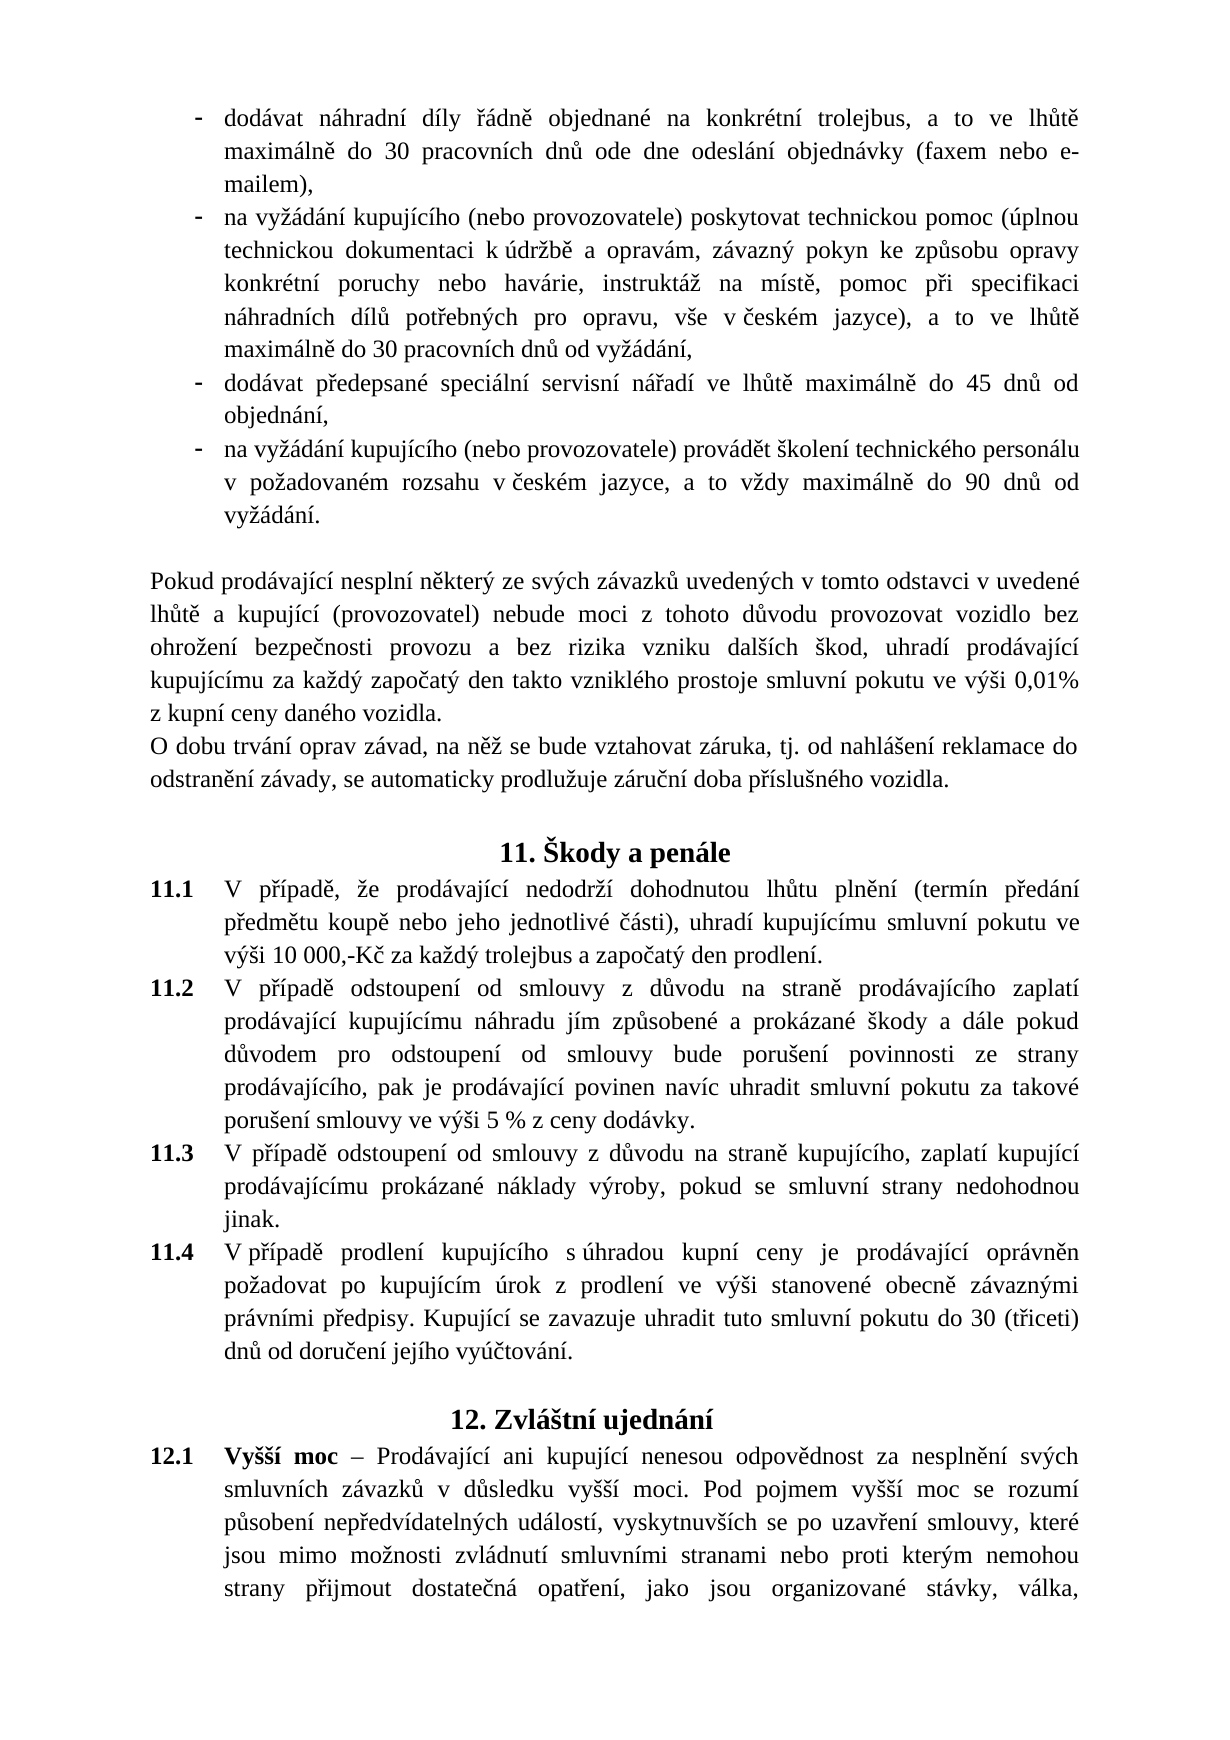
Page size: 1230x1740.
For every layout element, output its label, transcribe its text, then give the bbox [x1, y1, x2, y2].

list na vyžádání kupujícího (nebo provozovatele) poskytovat technickou pomoc (úplnou technickou dokumentaci k údržbě a opravám, závazný pokyn ke způsobu opravy konkrétní poruchy nebo havárie, instruktáž na místě, pomoc při specifikaci náhradních dílů potřebných pro opravu, vše v českém jazyce), a to ve lhůtě maximálně do 30 pracovních dnů od vyžádání, [194, 202, 1080, 363]
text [150, 1441, 1080, 1602]
list dodávat náhradní díly řádně objednané na konkrétní trolejbus, a to ve lhůtě maximálně do 30 pracovních dnů ode dne odeslání objednávky (faxem nebo e-mailem), [194, 103, 1080, 198]
text 11. Škody a penále [150, 835, 1080, 869]
text O dobu trvání oprav závad, na něž se bude vztahovat záruka, tj. od nahlášení reklamace do odstranění závady, se automaticky prodlužuje záruční doba příslušného vozidla. [150, 731, 1080, 793]
text 12. Zvláštní ujednání [150, 1402, 1080, 1436]
text 11.2 V případě odstoupení od smlouvy z důvodu na straně prodávajícího zaplatí prodávající kupujícímu náhradu jím způsobené a prokázané škody a dále pokud důvodem pro odstoupení od smlouvy bude porušení povinnosti ze strany prodávajícího, pak je prodávající povinen navíc uhradit smluvní pokutu za takové porušení smlouvy ve výši 5 % z ceny dodávky. [150, 973, 1080, 1134]
list dodávat předepsané speciální servisní nářadí ve lhůtě maximálně do 45 dnů od objednání, [194, 368, 1080, 429]
text Pokud prodávající nesplní některý ze svých závazků uvedených v tomto odstavci v uvedené lhůtě a kupující (provozovatel) nebude moci z tohoto důvodu provozovat vozidlo bez ohrožení bezpečnosti provozu a bez rizika vzniku dalších škod, uhradí prodávající kupujícímu za každý započatý den takto vzniklého prostoje smluvní pokutu ve výši 0,01% z kupní ceny daného vozidla. [150, 566, 1080, 727]
text 11.1 V případě, že prodávající nedodrží dohodnutou lhůtu plnění (termín předání předmětu koupě nebo jeho jednotlivé části), uhradí kupujícímu smluvní pokutu ve výši 10 000,-Kč za každý trolejbus a započatý den prodlení. [150, 874, 1080, 969]
text 11.4 V případě prodlení kupujícího s úhradou kupní ceny je prodávající oprávněn požadovat po kupujícím úrok z prodlení ve výši stanovené obecně závaznými právními předpisy. Kupující se zavazuje uhradit tuto smluvní pokutu do 30 (třiceti) dnů od doručení jejího vyúčtování. [150, 1237, 1080, 1365]
list na vyžádání kupujícího (nebo provozovatele) provádět školení technického personálu v požadovaném rozsahu v českém jazyce, a to vždy maximálně do 90 dnů od vyžádání. [194, 434, 1080, 528]
text 11.3 V případě odstoupení od smlouvy z důvodu na straně kupujícího, zaplatí kupující prodávajícímu prokázané náklady výroby, pokud se smluvní strany nedohodnou jinak. [150, 1138, 1080, 1233]
